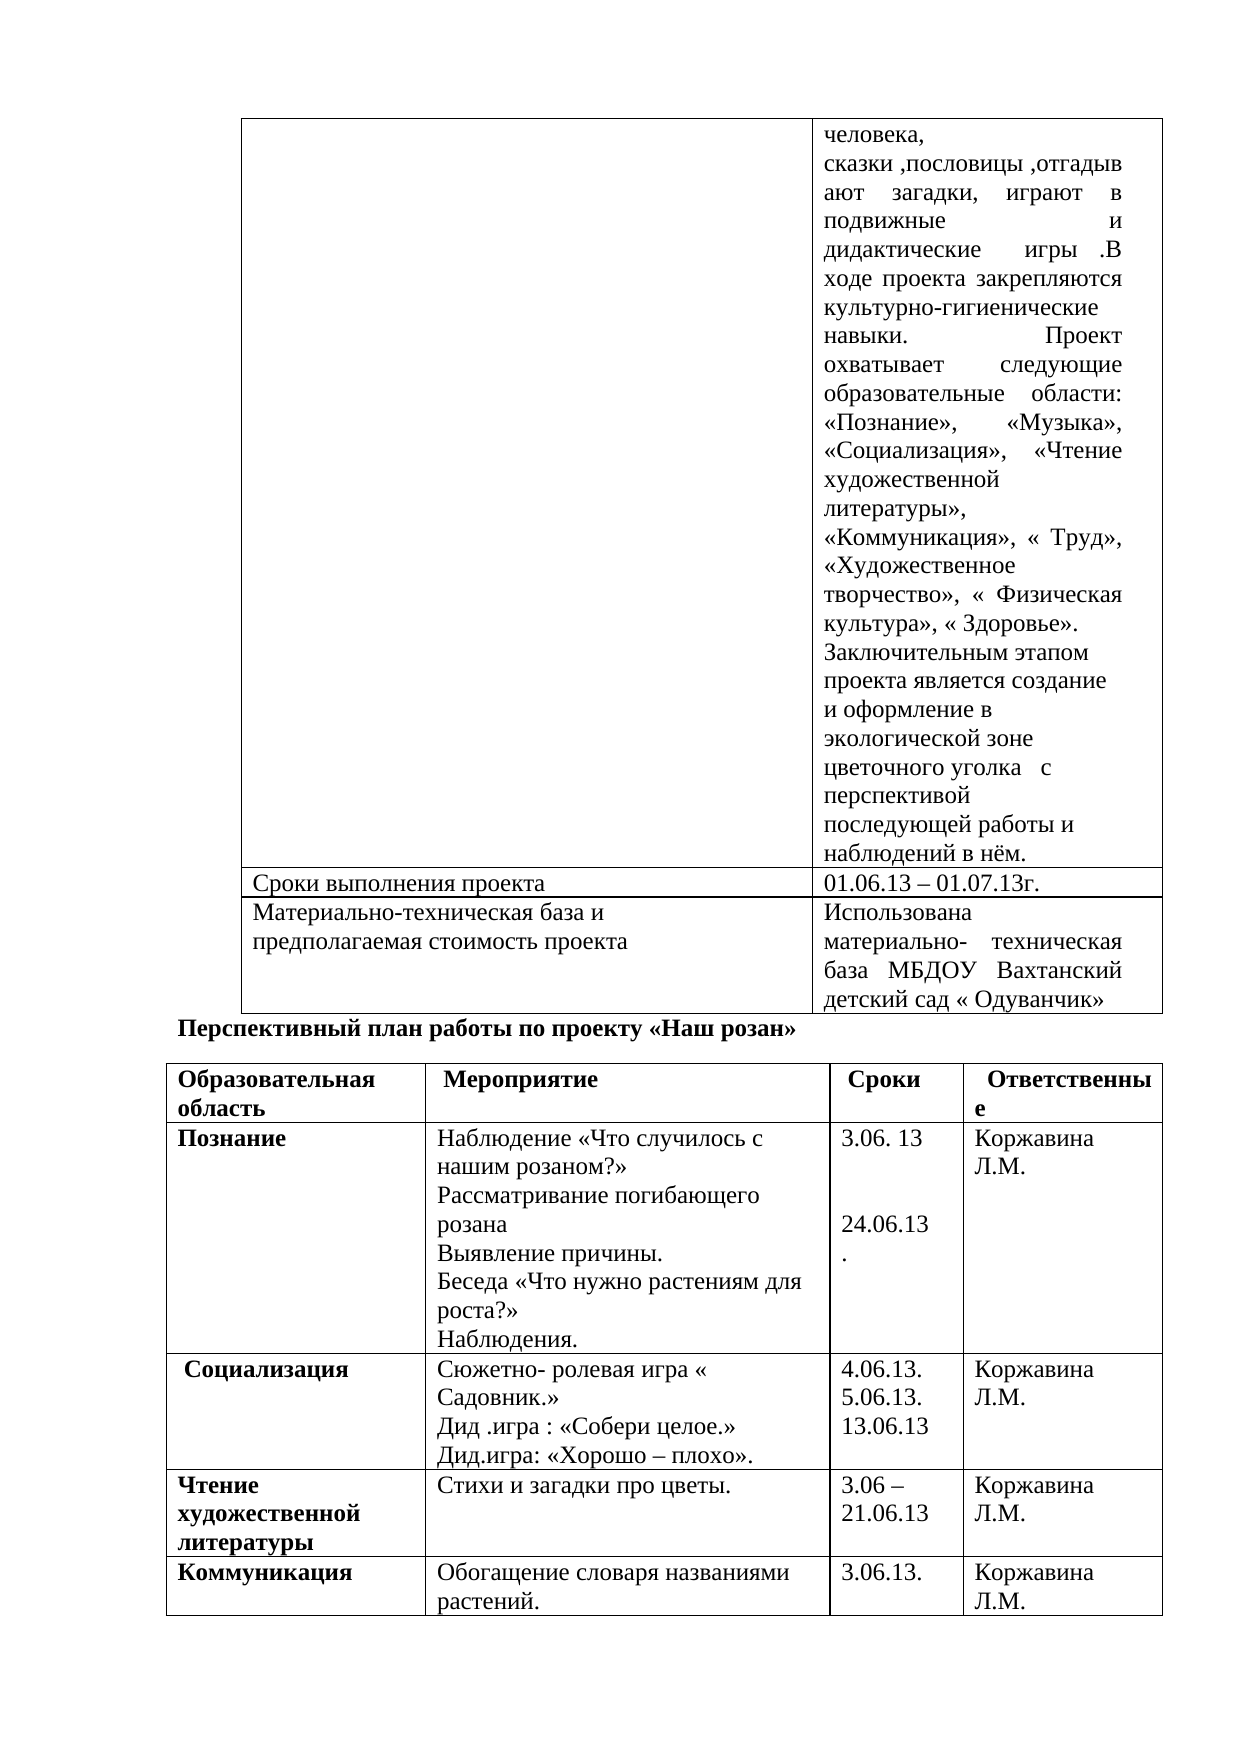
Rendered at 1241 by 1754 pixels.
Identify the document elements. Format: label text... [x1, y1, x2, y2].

table_cell Коммуникация [167, 1557, 425, 1614]
table_cell 4.06.13. 5.06.13. 13.06.13 [831, 1354, 963, 1469]
table_cell Коржавина Л.М. [964, 1470, 1162, 1556]
table_cell Материально-техническая база и предполагаемая стоимость проекта [242, 898, 812, 1012]
table_cell Наблюдение «Что случилось с нашим розаном?» Рассматривание погибающего розана Выявление причины. Беседа «Что нужно растениям для роста?» Наблюдения. [426, 1123, 829, 1353]
text Перспективный план работы по проекту «Наш розан» [177, 1013, 1152, 1042]
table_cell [426, 1557, 829, 1614]
table_cell Коржавина Л.М. [964, 1354, 1162, 1469]
table_header Мероприятие [426, 1064, 829, 1122]
table_header Образовательная область [167, 1064, 425, 1122]
table_cell Использована материально- техническая база МБДОУ Вахтанский детский сад « Одуванчик» [813, 898, 1162, 1012]
table_cell Сроки выполнения проекта [242, 868, 812, 896]
table_header Ответственные [964, 1064, 1162, 1122]
table_cell Коржавина Л.М. [964, 1557, 1162, 1614]
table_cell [813, 119, 1162, 867]
table_cell Познание [167, 1123, 425, 1353]
table_cell 3.06. 13 24.06.13 . [831, 1123, 963, 1353]
table_cell Сюжетно- ролевая игра « Садовник.» Дид .игра : «Собери целое.» Дид.игра: «Хорошо – плохо». [426, 1354, 829, 1469]
table_cell 3.06 – 21.06.13 [831, 1470, 963, 1556]
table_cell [242, 119, 812, 867]
table_cell Коржавина Л.М. [964, 1123, 1162, 1353]
table_header Сроки [831, 1064, 963, 1122]
table_cell 3.06.13. [831, 1557, 963, 1614]
table_cell Социализация [167, 1354, 425, 1469]
table_cell Чтение художественной литературы [167, 1470, 425, 1556]
table_cell 01.06.13 – 01.07.13г. [813, 868, 1162, 896]
table_cell Стихи и загадки про цветы. [426, 1470, 829, 1556]
